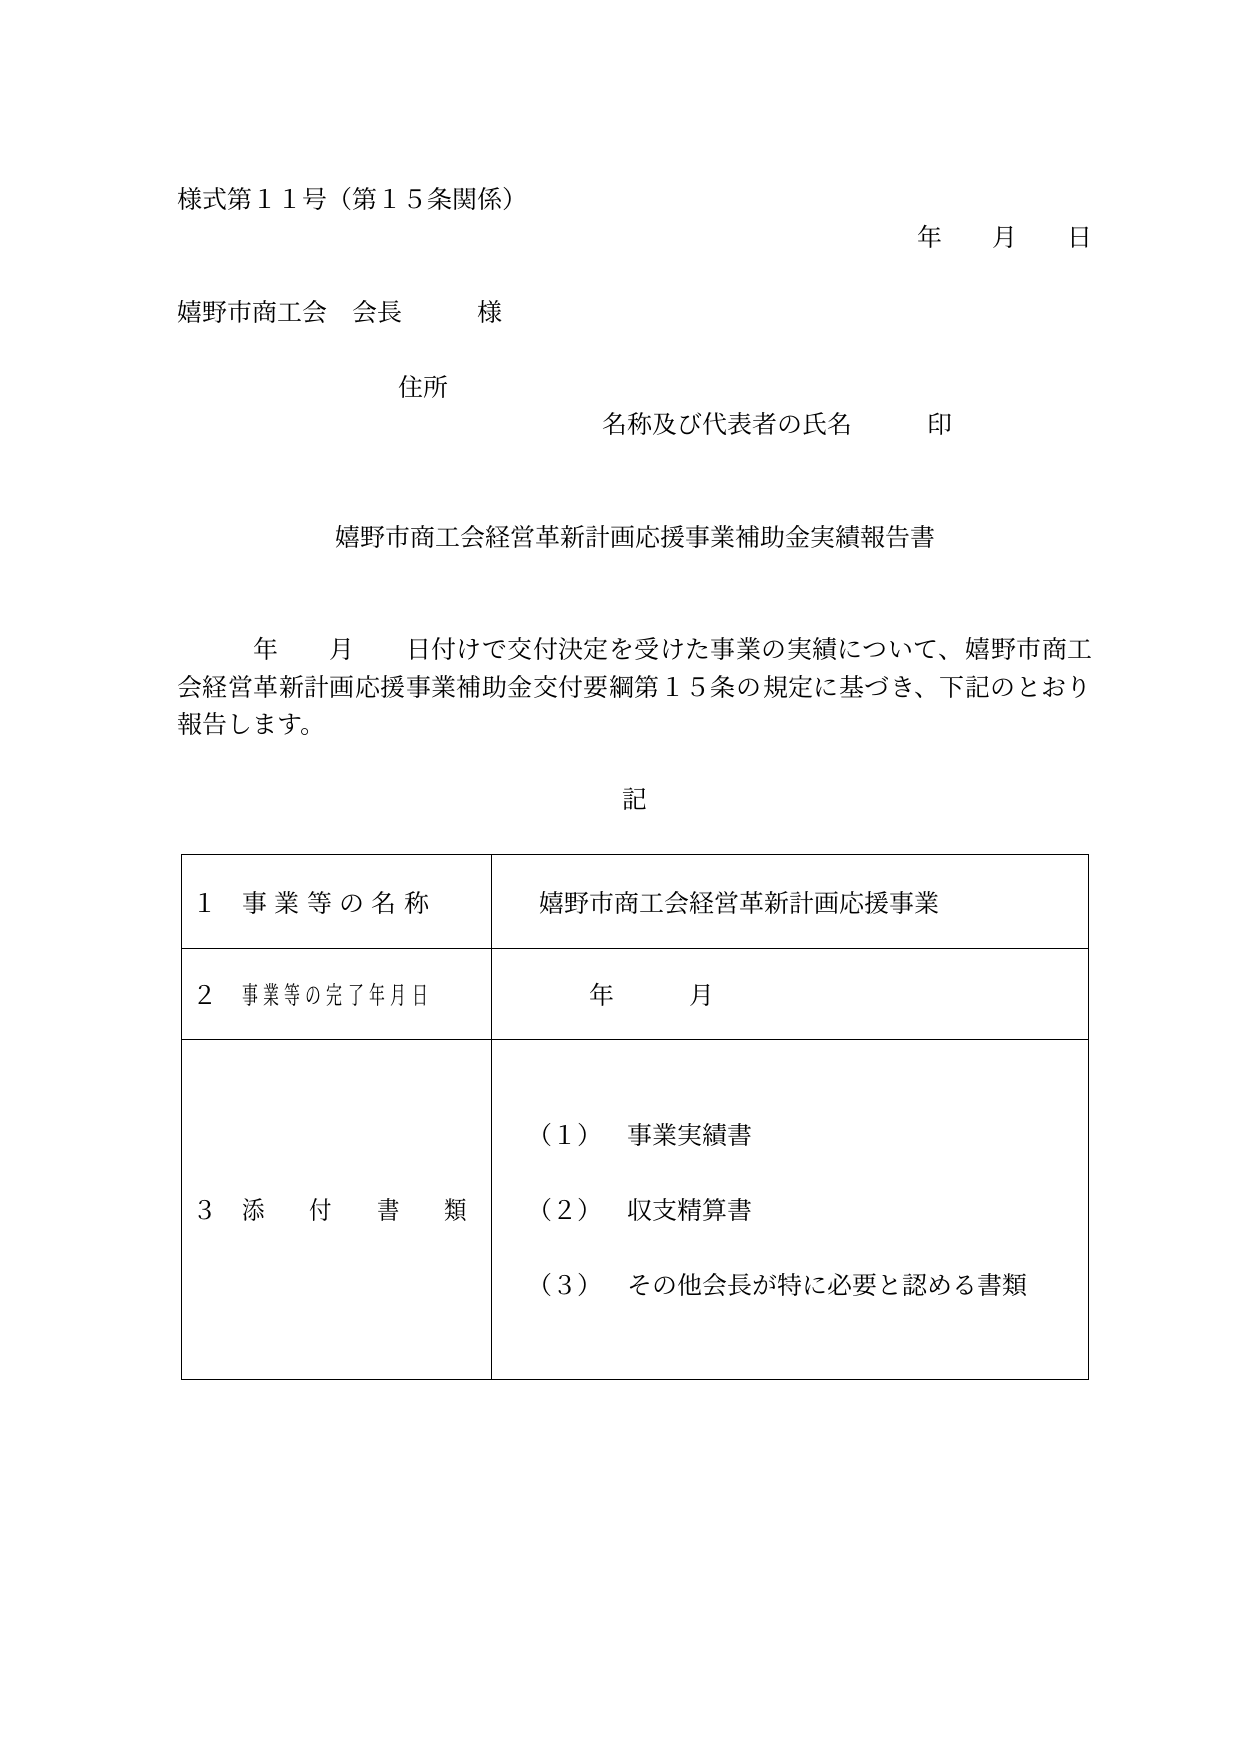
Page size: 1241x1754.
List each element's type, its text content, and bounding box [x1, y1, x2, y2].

table_cell 事業実績書 収支精算書 （３） その他会長が特に必要と認める書類 [492, 1040, 1088, 1379]
text 年 月 日 [177, 217, 1092, 254]
table_cell ３ 添 付 書 類 [182, 1040, 491, 1379]
table_header 嬉野市商工会経営革新計画応援事業 [492, 855, 1088, 947]
text 名称及び代表者の氏名 印 [177, 404, 967, 442]
table_cell ２ 事 業 等 の 完 了 年 月 日 [182, 949, 491, 1038]
text 記 [177, 779, 1092, 817]
table_header １ 事業等の名称 [182, 855, 491, 947]
text 嬉野市商工会経営革新計画応援事業補助金実績報告書 [177, 517, 1092, 554]
table_cell 年 月 [492, 949, 1088, 1038]
text 様式第１１号（第１５条関係） [177, 179, 1092, 217]
text 年 月 日付けで交付決定を受けた事業の実績について、嬉野市商工会経営革新計画応援事業補助金交付要綱第１５条の規定に基づき、下記のとおり報告します。 [177, 629, 1092, 742]
text 住所 [177, 367, 1092, 404]
text 嬉野市商工会 会長 様 [177, 292, 1092, 329]
